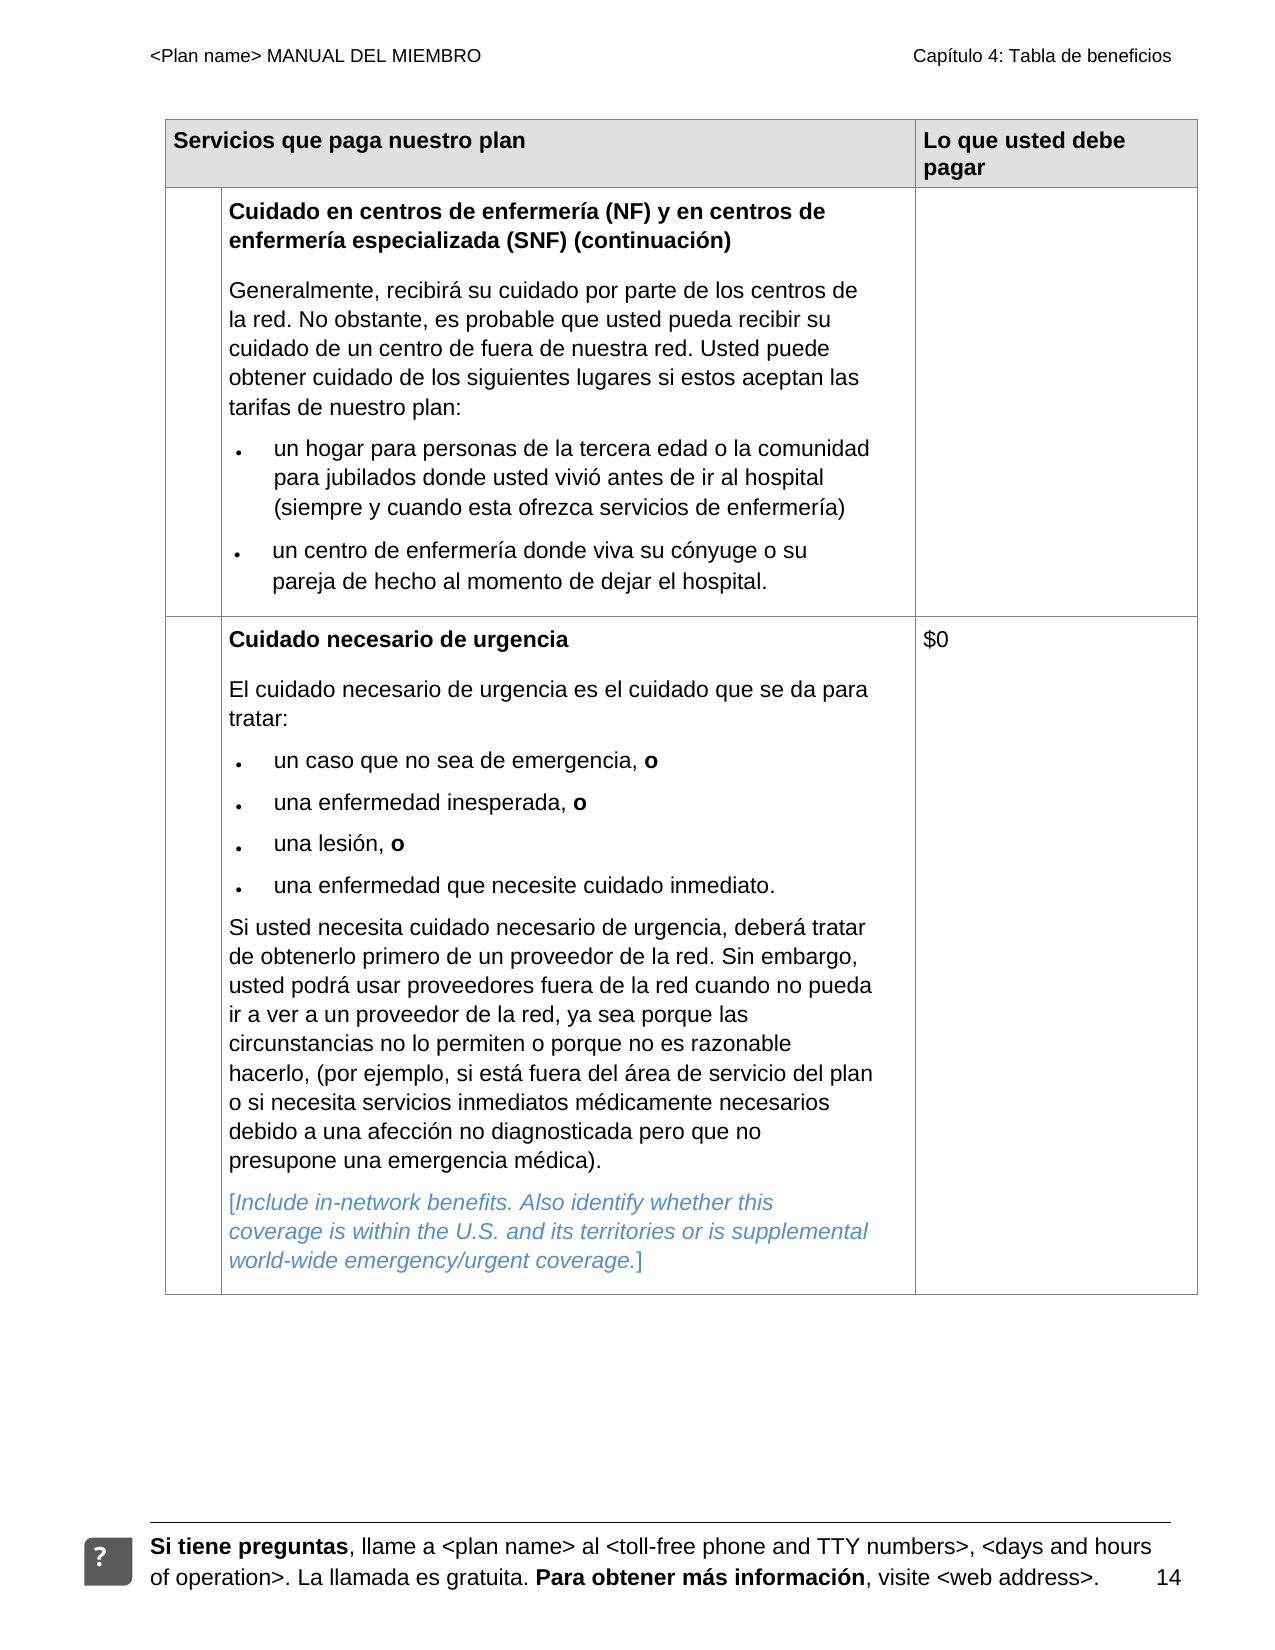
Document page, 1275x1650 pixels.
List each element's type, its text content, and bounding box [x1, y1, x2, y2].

table_cell $0 [916, 617, 1197, 1294]
table_header Servicios que paga nuestro plan [166, 120, 915, 187]
table_cell Cuidado necesario de urgencia El cuidado necesario de urgencia es el cuidado que se da para tratar: un caso que no sea de emergencia, o una enfermedad inesperada, o una lesión, o una enfermedad que necesite cuidado inmediato. Si usted necesita cuidado necesario de urgencia, deberá tratar de obtenerlo primero de un proveedor de la red. Sin embargo, usted podrá usar proveedores fuera de la red cuando no pueda ir a ver a un proveedor de la red, ya sea porque las circunstancias no lo permiten o porque no es razonable hacerlo, (por ejemplo, si está fuera del área de servicio del plan o si necesita servicios inmediatos médicamente necesarios debido a una afección no diagnosticada pero que no presupone una emergencia médica). [Include in-network benefits. Also identify whether this coverage is within the U.S. and its territories or is supplemental world-wide emergency/urgent coverage.] [222, 617, 915, 1294]
table_cell Cuidado en centros de enfermería (NF) y en centros de enfermería especializada (SNF) (continuación) Generalmente, recibirá su cuidado por parte de los centros de la red. No obstante, es probable que usted pueda recibir su cuidado de un centro de fuera de nuestra red. Usted puede obtener cuidado de los siguientes lugares si estos aceptan las tarifas de nuestro plan: un hogar para personas de la tercera edad o la comunidad para jubilados donde usted vivió antes de ir al hospital (siempre y cuando esta ofrezca servicios de enfermería) un centro de enfermería donde viva su cónyuge o su pareja de hecho al momento de dejar el hospital. [222, 188, 915, 616]
table_cell [166, 617, 221, 1294]
table_header Lo que usted debe pagar [916, 120, 1197, 187]
table_cell [166, 188, 221, 616]
table_cell [916, 188, 1197, 616]
